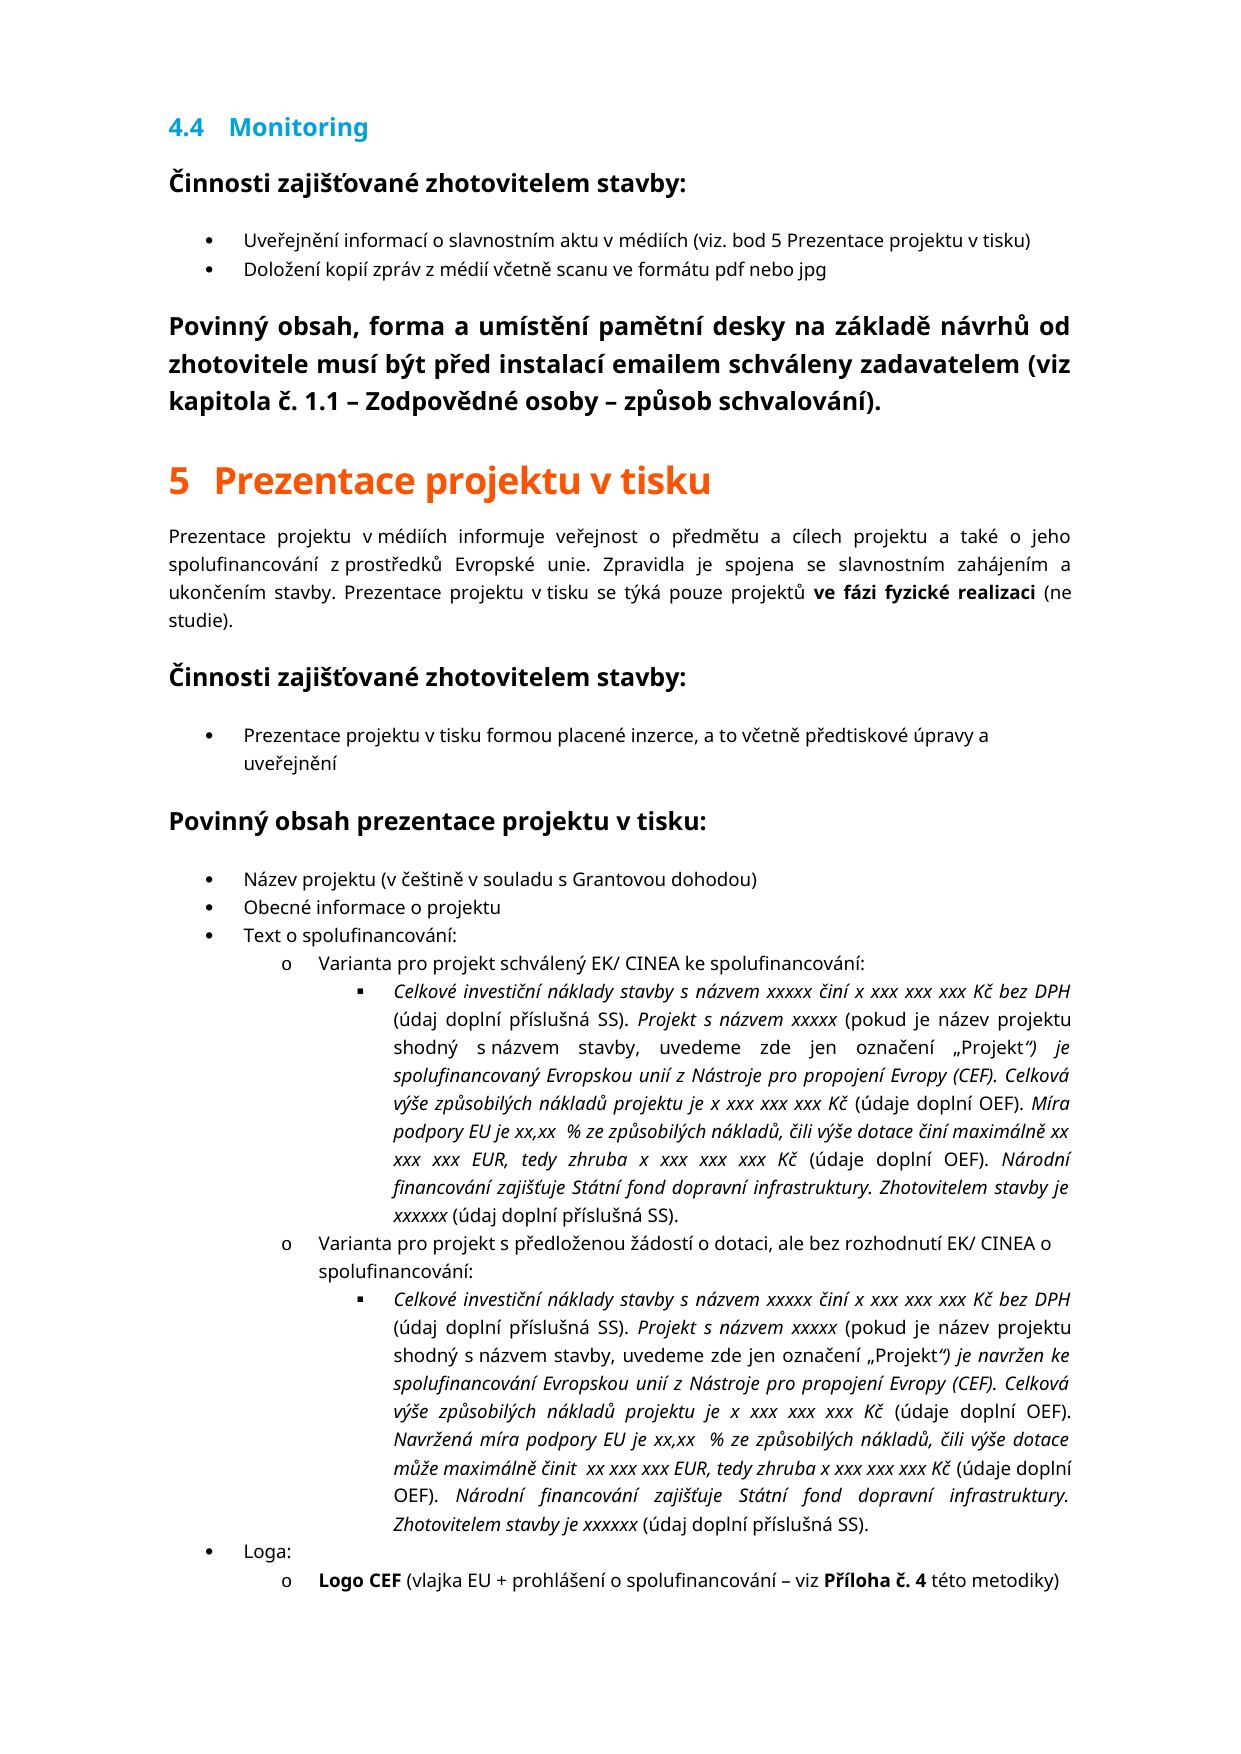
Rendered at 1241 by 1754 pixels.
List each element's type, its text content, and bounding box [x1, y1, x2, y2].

list Loga: [206, 1539, 1072, 1564]
list Název projektu (v češtině v souladu s Grantovou dohodou) [206, 866, 1072, 891]
list Uveřejnění informací o slavnostním aktu v médiích (viz. bod 5 Prezentace projektu v tisku) [206, 228, 1072, 253]
text Povinný obsah prezentace projektu v tisku: [168, 803, 1072, 838]
list Logo CEF (vlajka EU + prohlášení o spolufinancování – viz Příloha č. 4 této metodiky) [281, 1567, 1072, 1593]
text Činnosti zajišťované zhotovitelem stavby: [168, 660, 1072, 694]
list Varianta pro projekt schválený EK/ CINEA ke spolufinancování: [281, 950, 1072, 976]
subtitle Prezentace projektu v tisku [168, 454, 1072, 505]
list Obecné informace o projektu [206, 894, 1072, 919]
list Prezentace projektu v tisku formou placené inzerce, a to včetně předtiskové úpravy a uveřejnění [206, 722, 1072, 776]
subtitle Monitoring [168, 109, 1072, 143]
list Celkové investiční náklady stavby s názvem xxxxx činí x xxx xxx xxx Kč bez DPH (údaj doplní příslušná SS). Projekt s názvem xxxxx (pokud je název projektu shodný s názvem stavby, uvedeme zde jen označení „Projekt“) je navržen ke spolufinancování Evropskou unií z Nástroje pro propojení Evropy (CEF). Celková výše způsobilých nákladů projektu je x xxx xxx xxx Kč (údaje doplní OEF). Navržená míra podpory EU je xx,xx % ze způsobilých nákladů, čili výše dotace může maximálně činit xx xxx xxx EUR, tedy zhruba x xxx xxx xxx Kč (údaje doplní OEF). Národní financování zajišťuje Státní fond dopravní infrastruktury. Zhotovitelem stavby je xxxxxx (údaj doplní příslušná SS). [356, 1287, 1072, 1536]
text Činnosti zajišťované zhotovitelem stavby: [168, 165, 1072, 199]
list Doložení kopií zpráv z médií včetně scanu ve formátu pdf nebo jpg [206, 256, 1072, 281]
list Varianta pro projekt s předloženou žádostí o dotaci, ale bez rozhodnutí EK/ CINEA o spolufinancování: [281, 1230, 1072, 1284]
text Povinný obsah, forma a umístění pamětní desky na základě návrhů od zhotovitele musí být před instalací emailem schváleny zadavatelem (viz kapitola č. 1.1 – Zodpovědné osoby – způsob schvalování). [168, 309, 1072, 418]
list Celkové investiční náklady stavby s názvem xxxxx činí x xxx xxx xxx Kč bez DPH (údaj doplní příslušná SS). Projekt s názvem xxxxx (pokud je název projektu shodný s názvem stavby, uvedeme zde jen označení „Projekt“) je spolufinancovaný Evropskou unií z Nástroje pro propojení Evropy (CEF). Celková výše způsobilých nákladů projektu je x xxx xxx xxx Kč (údaje doplní OEF). Míra podpory EU je xx,xx % ze způsobilých nákladů, čili výše dotace činí maximálně xx xxx xxx EUR, tedy zhruba x xxx xxx xxx Kč (údaje doplní OEF). Národní financování zajišťuje Státní fond dopravní infrastruktury. Zhotovitelem stavby je xxxxxx (údaj doplní příslušná SS). [356, 978, 1072, 1228]
list Text o spolufinancování: [206, 922, 1072, 947]
text Prezentace projektu v médiích informuje veřejnost o předmětu a cílech projektu a také o jeho spolufinancování z prostředků Evropské unie. Zpravidla je spojena se slavnostním zahájením a ukončením stavby. Prezentace projektu v tisku se týká pouze projektů ve fázi fyzické realizaci (ne studie). [168, 523, 1072, 633]
